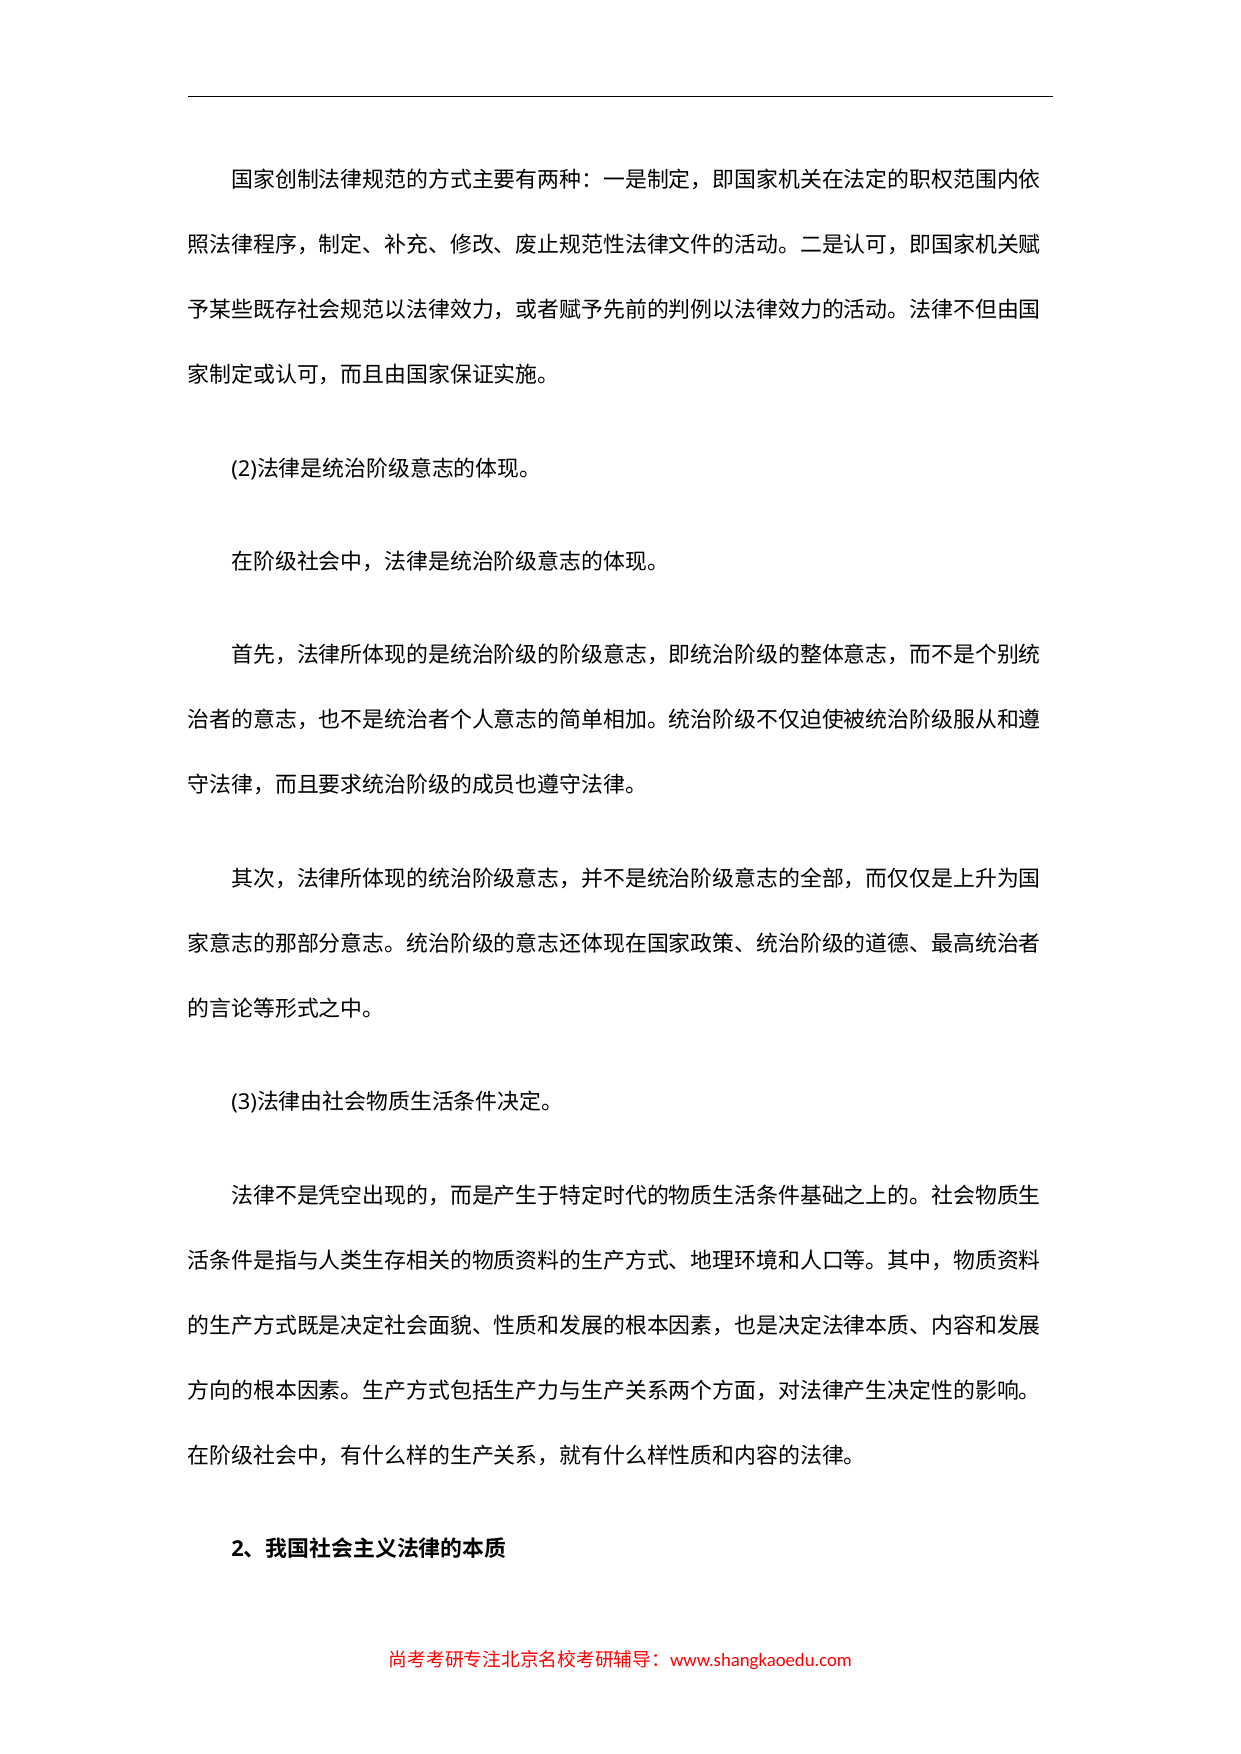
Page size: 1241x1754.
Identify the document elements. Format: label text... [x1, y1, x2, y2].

text 在阶级社会中，法律是统治阶级意志的体现。 [187, 544, 1053, 576]
text 首先，法律所体现的是统治阶级的阶级意志，即统治阶级的整体意志，而不是个别统治者的意志，也不是统治者个人意志的简单相加。统治阶级不仅迫使被统治阶级服从和遵守法律，而且要求统治阶级的成员也遵守法律。 [187, 637, 1053, 799]
text (3)法律由社会物质生活条件决定。 [187, 1084, 1053, 1116]
text (2)法律是统治阶级意志的体现。 [187, 450, 1053, 483]
text 国家创制法律规范的方式主要有两种：一是制定，即国家机关在法定的职权范围内依照法律程序，制定、补充、修改、废止规范性法律文件的活动。二是认可，即国家机关赋予某些既存社会规范以法律效力，或者赋予先前的判例以法律效力的活动。法律不但由国家制定或认可，而且由国家保证实施。 [187, 162, 1053, 389]
text 2、我国社会主义法律的本质 [187, 1531, 1053, 1563]
text 法律不是凭空出现的，而是产生于特定时代的物质生活条件基础之上的。社会物质生活条件是指与人类生存相关的物质资料的生产方式、地理环境和人口等。其中，物质资料的生产方式既是决定社会面貌、性质和发展的根本因素，也是决定法律本质、内容和发展方向的根本因素。生产方式包括生产力与生产关系两个方面，对法律产生决定性的影响。在阶级社会中，有什么样的生产关系，就有什么样性质和内容的法律。 [187, 1177, 1053, 1470]
text 其次，法律所体现的统治阶级意志，并不是统治阶级意志的全部，而仅仅是上升为国家意志的那部分意志。统治阶级的意志还体现在国家政策、统治阶级的道德、最高统治者的言论等形式之中。 [187, 860, 1053, 1023]
